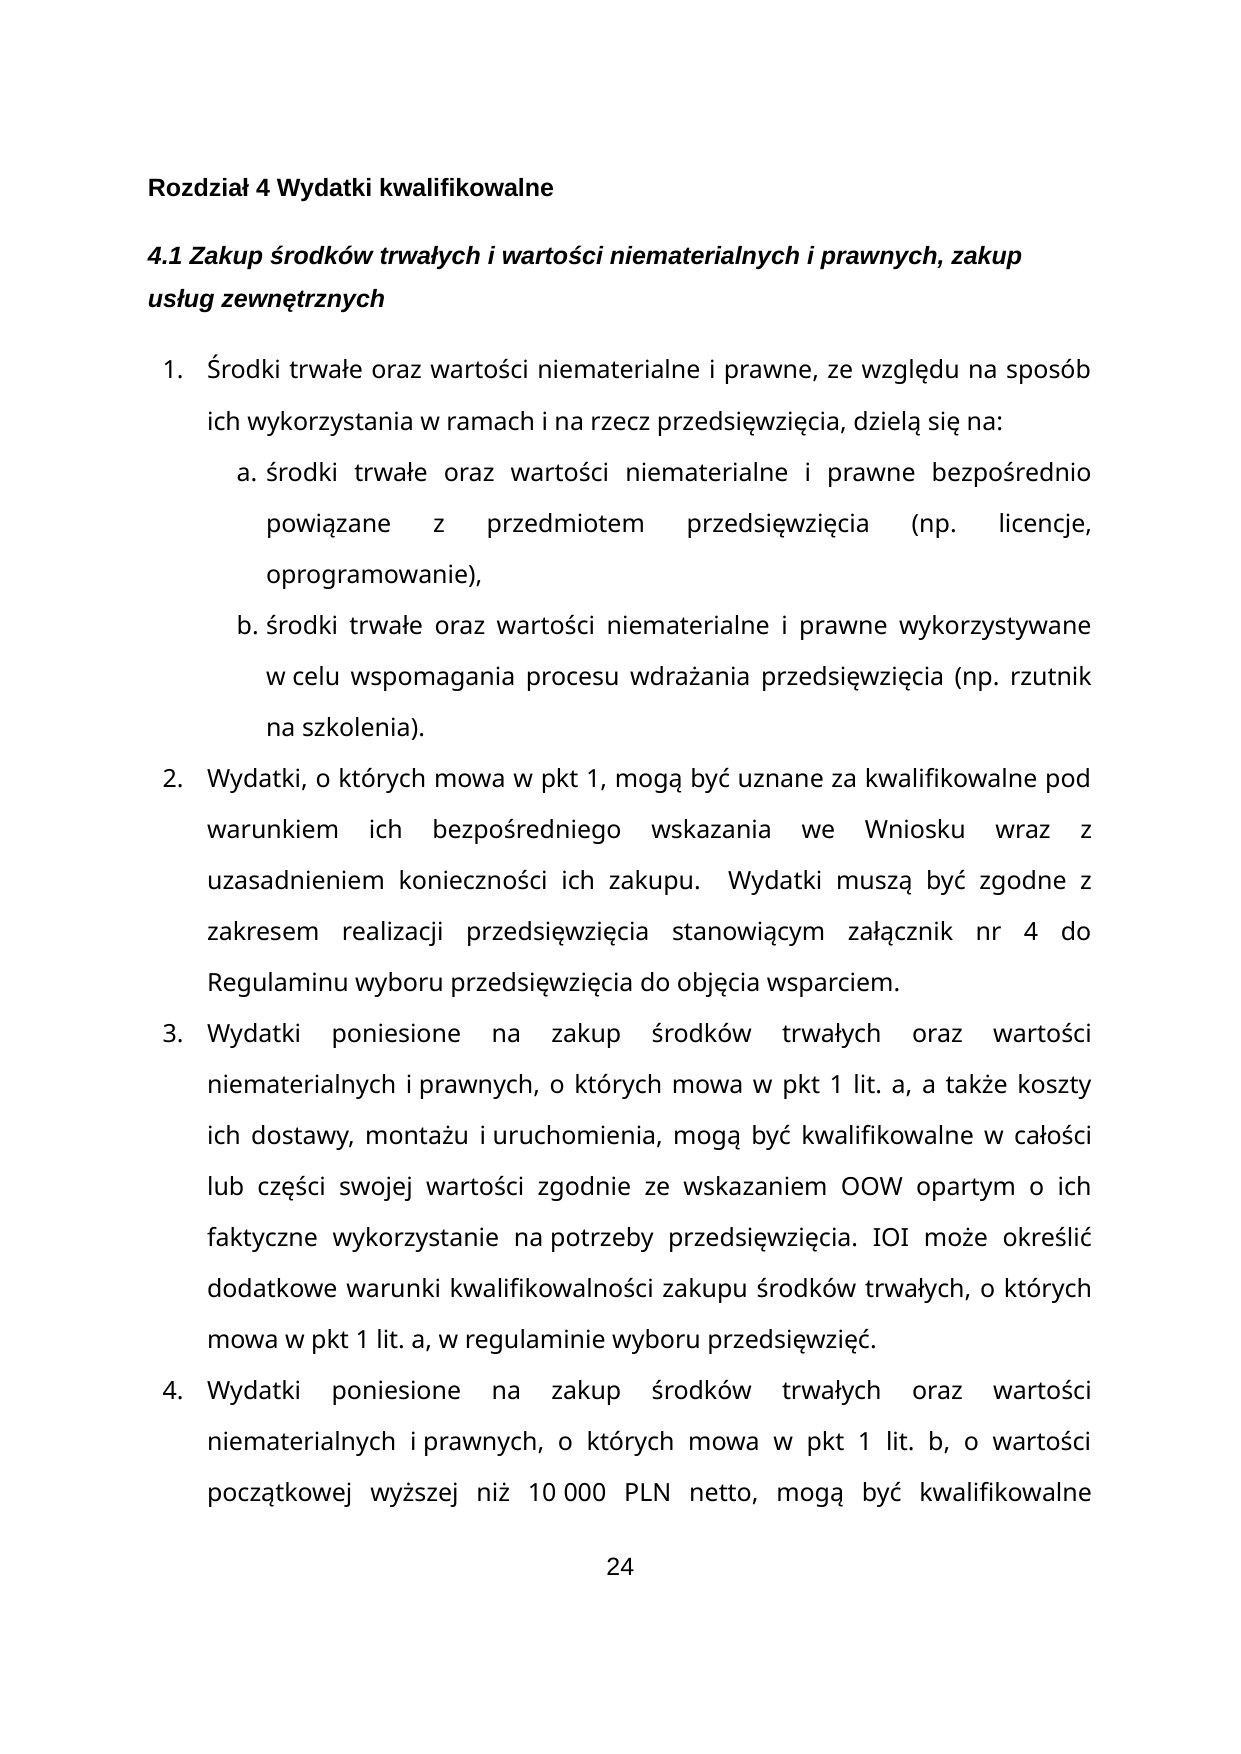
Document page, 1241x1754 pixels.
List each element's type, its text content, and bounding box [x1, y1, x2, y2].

list Środki trwałe oraz wartości niematerialne i prawne, ze względu na sposób ich wykorzystania w ramach i na rzecz przedsięwzięcia, dzielą się na: [162, 352, 1092, 437]
subtitle 4.1 Zakup środków trwałych i wartości niematerialnych i prawnych, zakup usług zewnętrznych [148, 241, 1092, 313]
list Wydatki poniesione na zakup środków trwałych oraz wartości niematerialnych i prawnych, o których mowa w pkt 1 lit. a, a także koszty ich dostawy, montażu i uruchomienia, mogą być kwalifikowalne w całości lub części swojej wartości zgodnie ze wskazaniem OOW opartym o ich faktyczne wykorzystanie na potrzeby przedsięwzięcia. IOI może określić dodatkowe warunki kwalifikowalności zakupu środków trwałych, o których mowa w pkt 1 lit. a, w regulaminie wyboru przedsięwzięć. [162, 1016, 1092, 1356]
list środki trwałe oraz wartości niematerialne i prawne bezpośrednio powiązane z przedmiotem przedsięwzięcia (np. licencje, oprogramowanie), [236, 454, 1092, 590]
subtitle Rozdział 4 Wydatki kwalifikowalne [148, 173, 1092, 201]
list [162, 1373, 1092, 1509]
list Wydatki, o których mowa w pkt 1, mogą być uznane za kwalifikowalne pod warunkiem ich bezpośredniego wskazania we Wniosku wraz z uzasadnieniem konieczności ich zakupu. Wydatki muszą być zgodne z zakresem realizacji przedsięwzięcia stanowiącym załącznik nr 4 do Regulaminu wyboru przedsięwzięcia do objęcia wsparciem. [162, 760, 1092, 999]
list środki trwałe oraz wartości niematerialne i prawne wykorzystywane w celu wspomagania procesu wdrażania przedsięwzięcia (np. rzutnik na szkolenia). [236, 607, 1092, 743]
